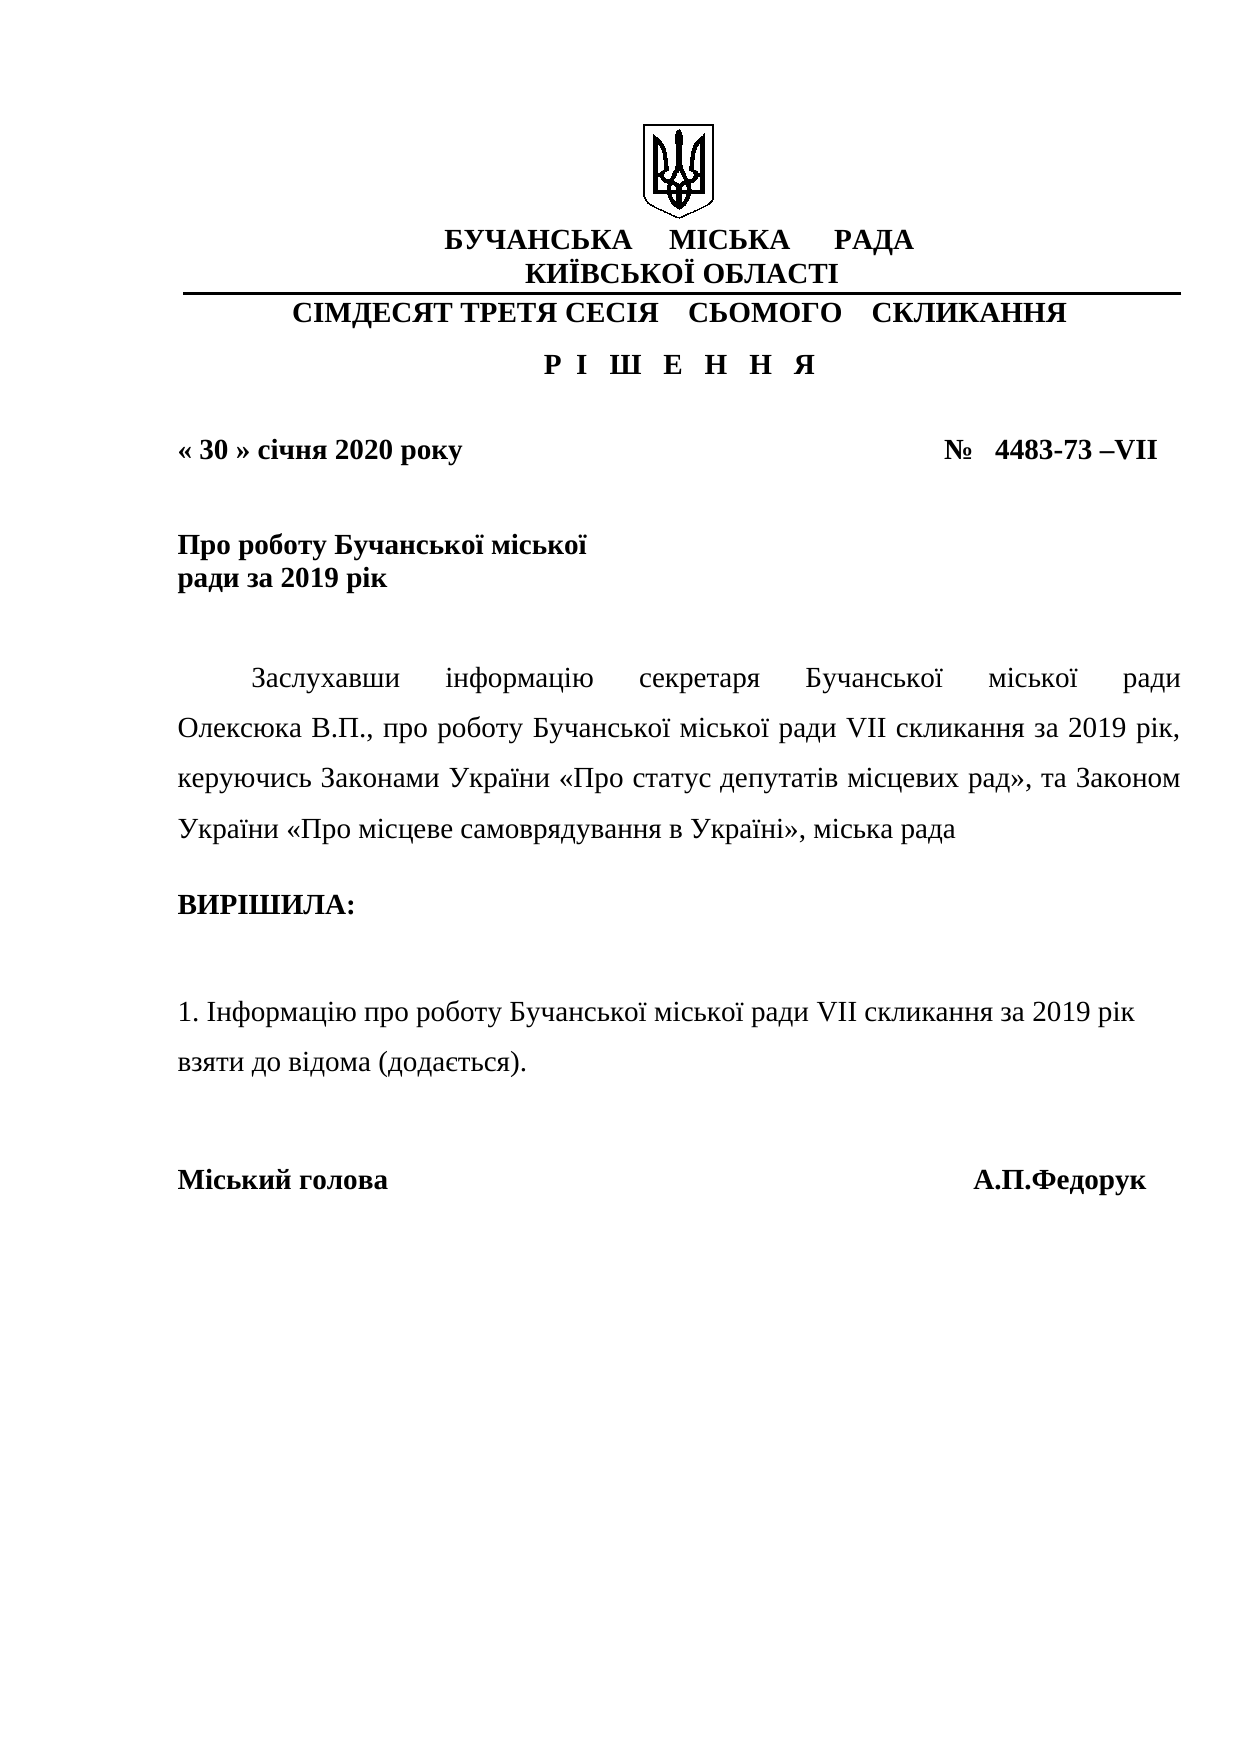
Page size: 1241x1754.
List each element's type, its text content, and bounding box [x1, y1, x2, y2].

text 1. Інформацію про роботу Бучанської міської ради VІI скликання за 2019 рік взяти до відома (додається). [177, 994, 1181, 1078]
text Заслухавши інформацію секретаря Бучанської міської ради Олексюка В.П., про роботу Бучанської міської ради VII скликання за 2019 рік, керуючись Законами України «Про статус депутатів місцевих рад», та Законом України «Про місцеве самоврядування в Україні», міська рада [177, 660, 1181, 844]
text Міський голова А.П.Федорук [177, 1162, 1181, 1196]
text СІМДЕСЯТ ТРЕТЯ СЕСІЯ СЬОМОГО СКЛИКАННЯ [177, 295, 1181, 328]
subtitle Р І Ш Е Н Н Я [177, 347, 1181, 381]
text Про роботу Бучанської міської ради за 2019 рік [177, 528, 614, 594]
text ВИРІШИЛА: [177, 861, 1181, 927]
text БУЧАНСЬКА МІСЬКА РАДА [177, 222, 1181, 256]
subtitle « 30 » січня 2020 року № 4483-73 –VІІ [177, 432, 1181, 465]
subtitle КИЇВСЬКОЇ ОБЛАСТІ [183, 256, 1181, 292]
